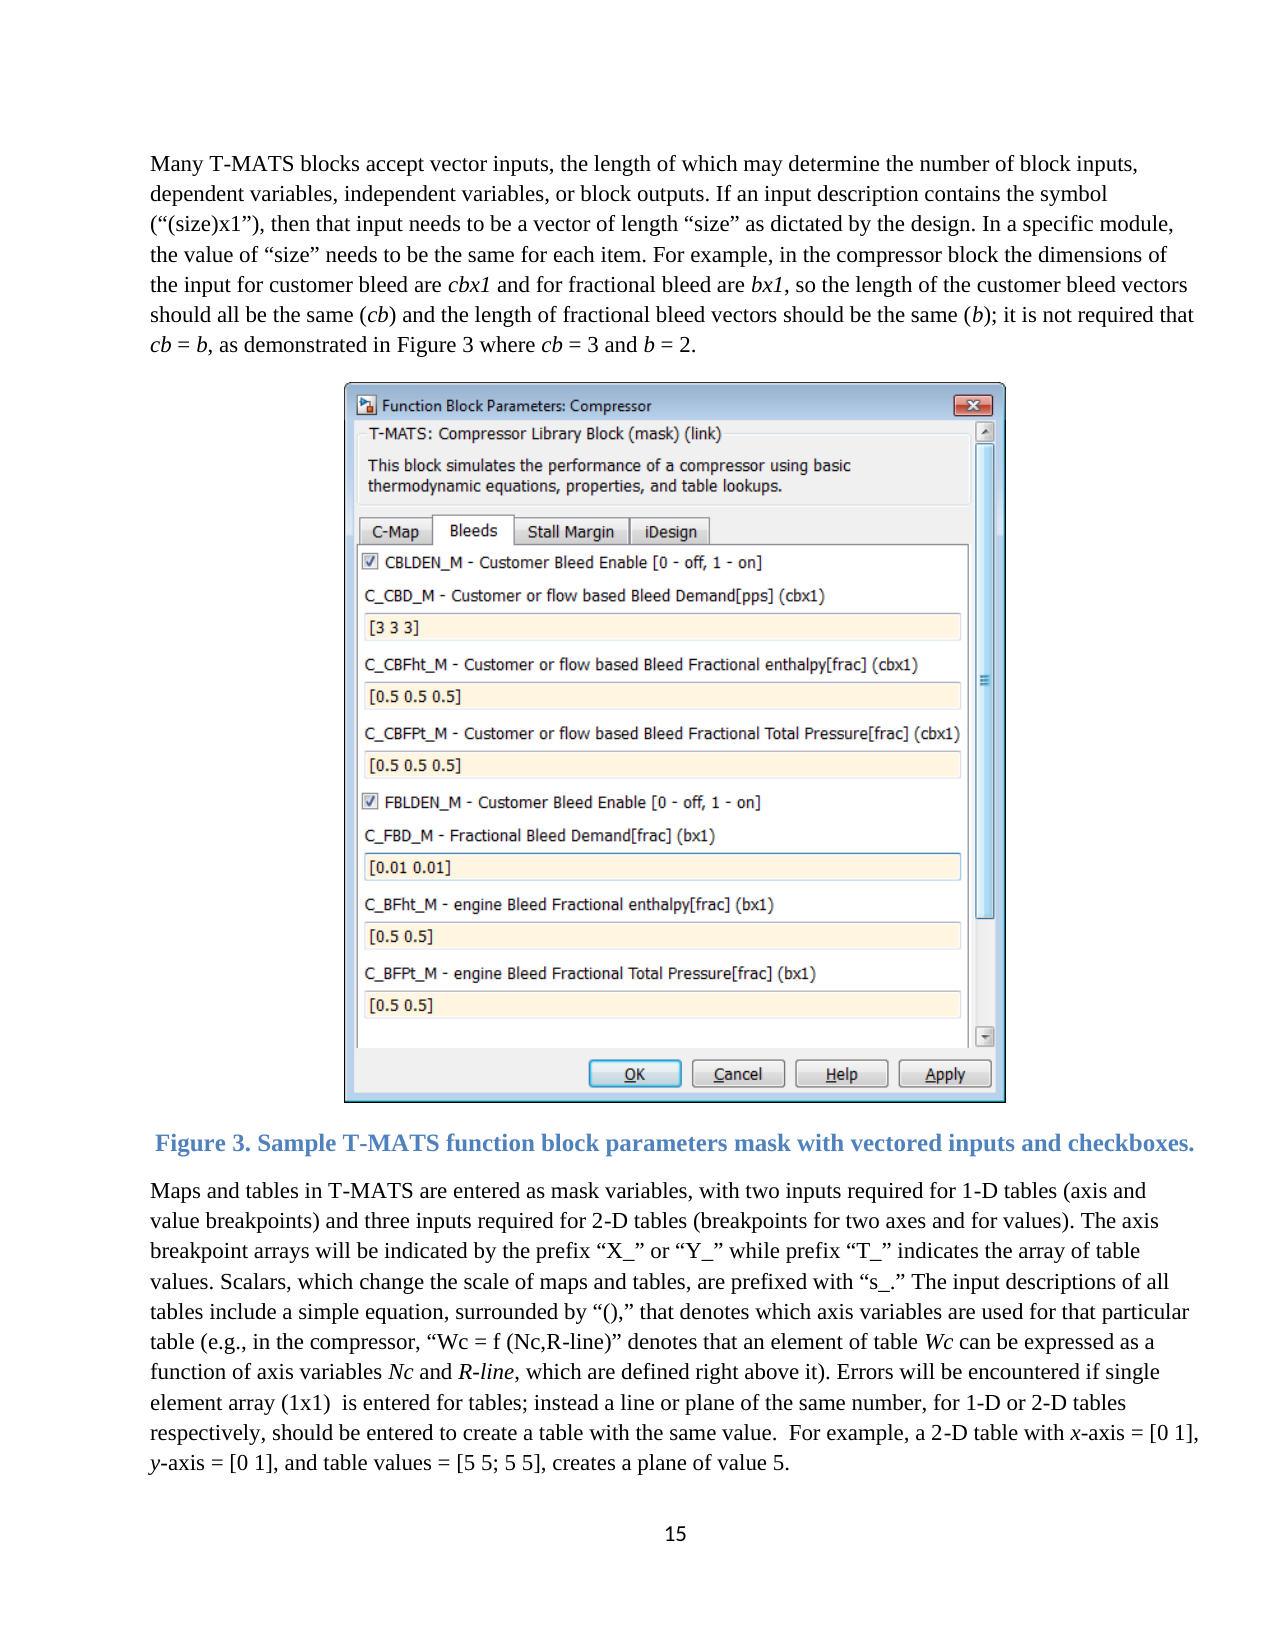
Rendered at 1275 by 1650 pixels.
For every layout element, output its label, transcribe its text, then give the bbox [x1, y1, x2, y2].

text Maps and tables in T-MATS are entered as mask variables, with two inputs required for 1-D tables (axis and value breakpoints) and three inputs required for 2-D tables (breakpoints for two axes and for values). The axis breakpoint arrays will be indicated by the prefix “X_” or “Y_” while prefix “T_” indicates the array of table values. Scalars, which change the scale of maps and tables, are prefixed with “s_.” The input descriptions of all tables include a simple equation, surrounded by “(),” that denotes which axis variables are used for that particular table (e.g., in the compressor, “Wc = f (Nc,R-line)” denotes that an element of table Wc can be expressed as a function of axis variables Nc and R-line, which are defined right above it). Errors will be encountered if single element array (1x1) is entered for tables; instead a line or plane of the same number, for 1-D or 2-D tables respectively, should be entered to create a table with the same value. For example, a 2-D table with x-axis = [0 1], y-axis = [0 1], and table values = [5 5; 5 5], creates a plane of value 5. [150, 1177, 1200, 1475]
picture [344, 382, 1006, 1103]
text Many T-MATS blocks accept vector inputs, the length of which may determine the number of block inputs, dependent variables, independent variables, or block outputs. If an input description contains the symbol (“(size)x1”), then that input needs to be a vector of length “size” as dictated by the design. In a specific module, the value of “size” needs to be the same for each item. For example, in the compressor block the dimensions of the input for customer bleed are cbx1 and for fractional bleed are bx1, so the length of the customer bleed vectors should all be the same (cb) and the length of fractional bleed vectors should be the same (b); it is not required that cb = b, as demonstrated in Figure 3 where cb = 3 and b = 2. [150, 150, 1200, 358]
text Figure 3. Sample T-MATS function block parameters mask with vectored inputs and checkboxes. [150, 1128, 1200, 1156]
